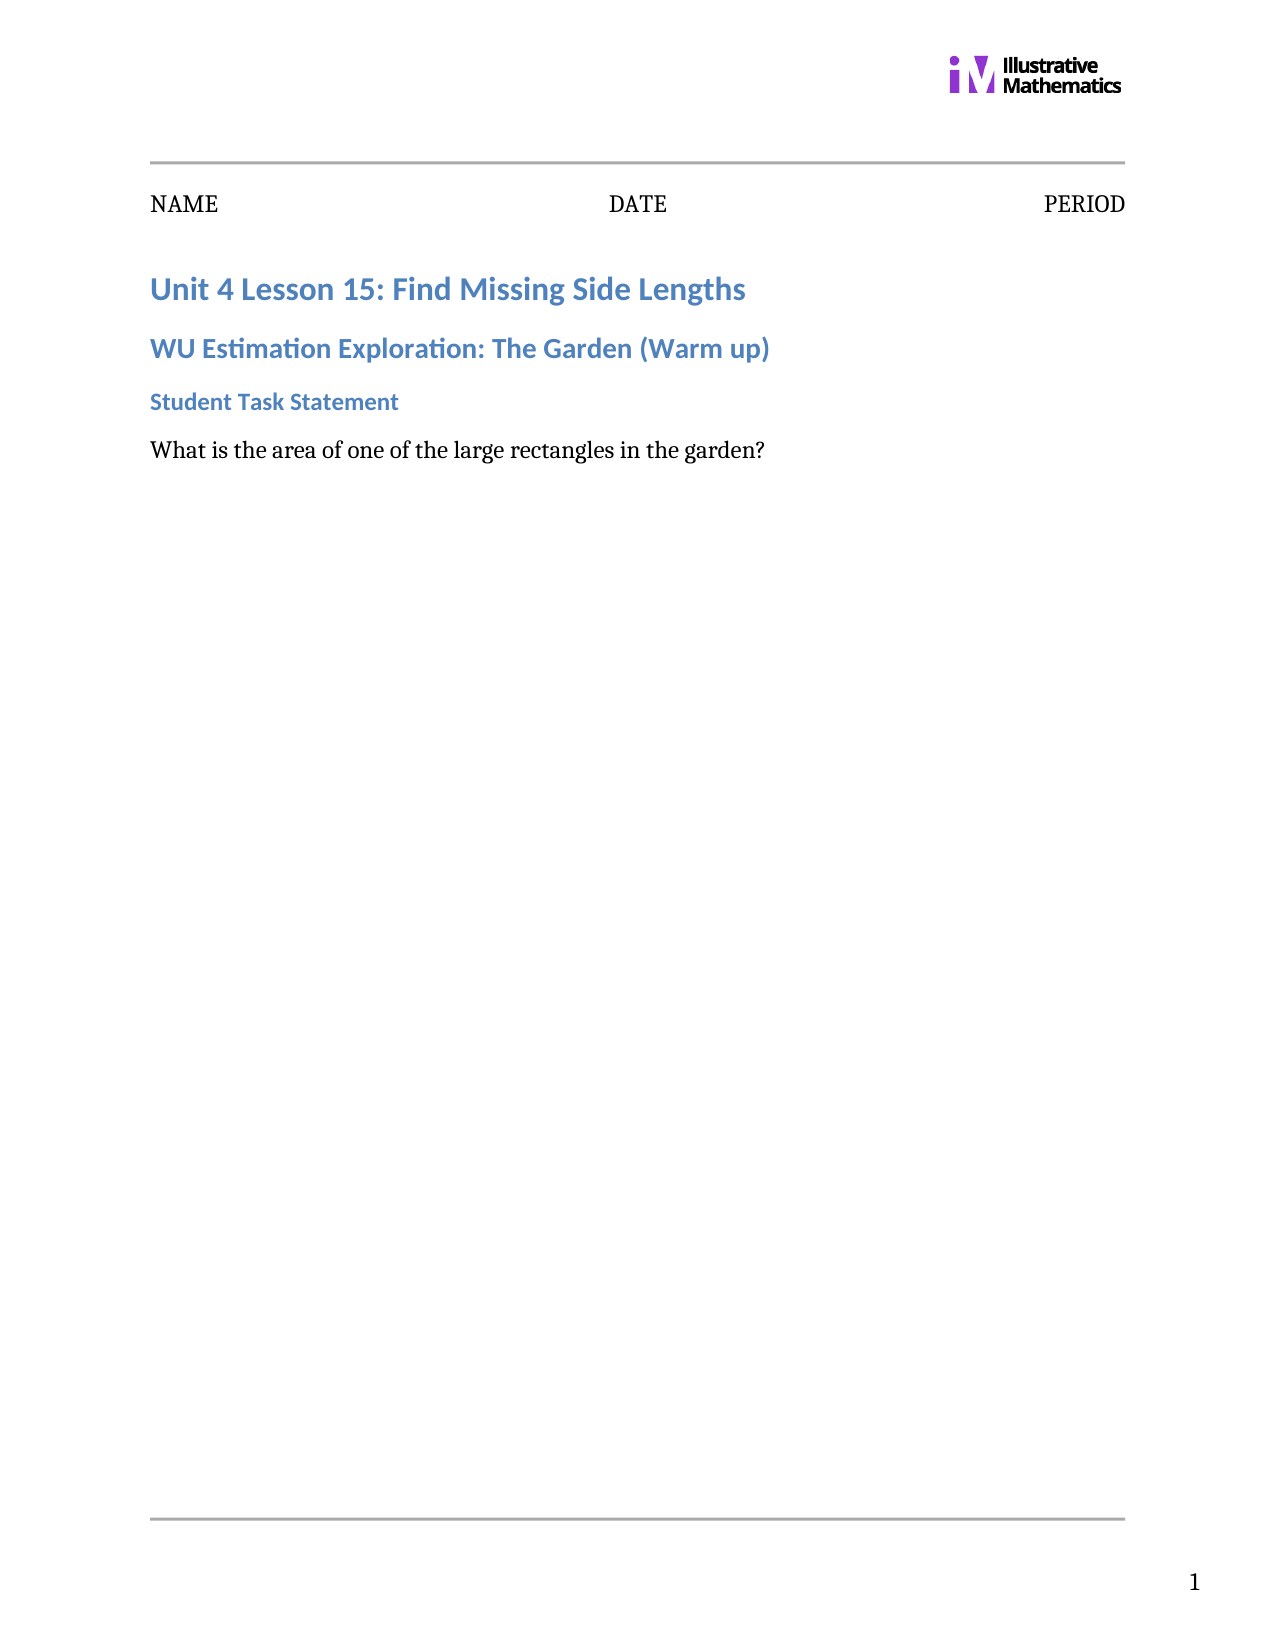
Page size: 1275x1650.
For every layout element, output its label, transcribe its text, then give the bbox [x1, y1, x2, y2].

subtitle Unit 4 Lesson 15: Find Missing Side Lengths [150, 268, 1125, 309]
text What is the area of one of the large rectangles in the garden? [150, 436, 1125, 464]
picture [949, 55, 1121, 93]
subtitle Student Task Statement [150, 386, 1125, 417]
subtitle WU Estimation Exploration: The Garden (Warm up) [150, 330, 1125, 366]
